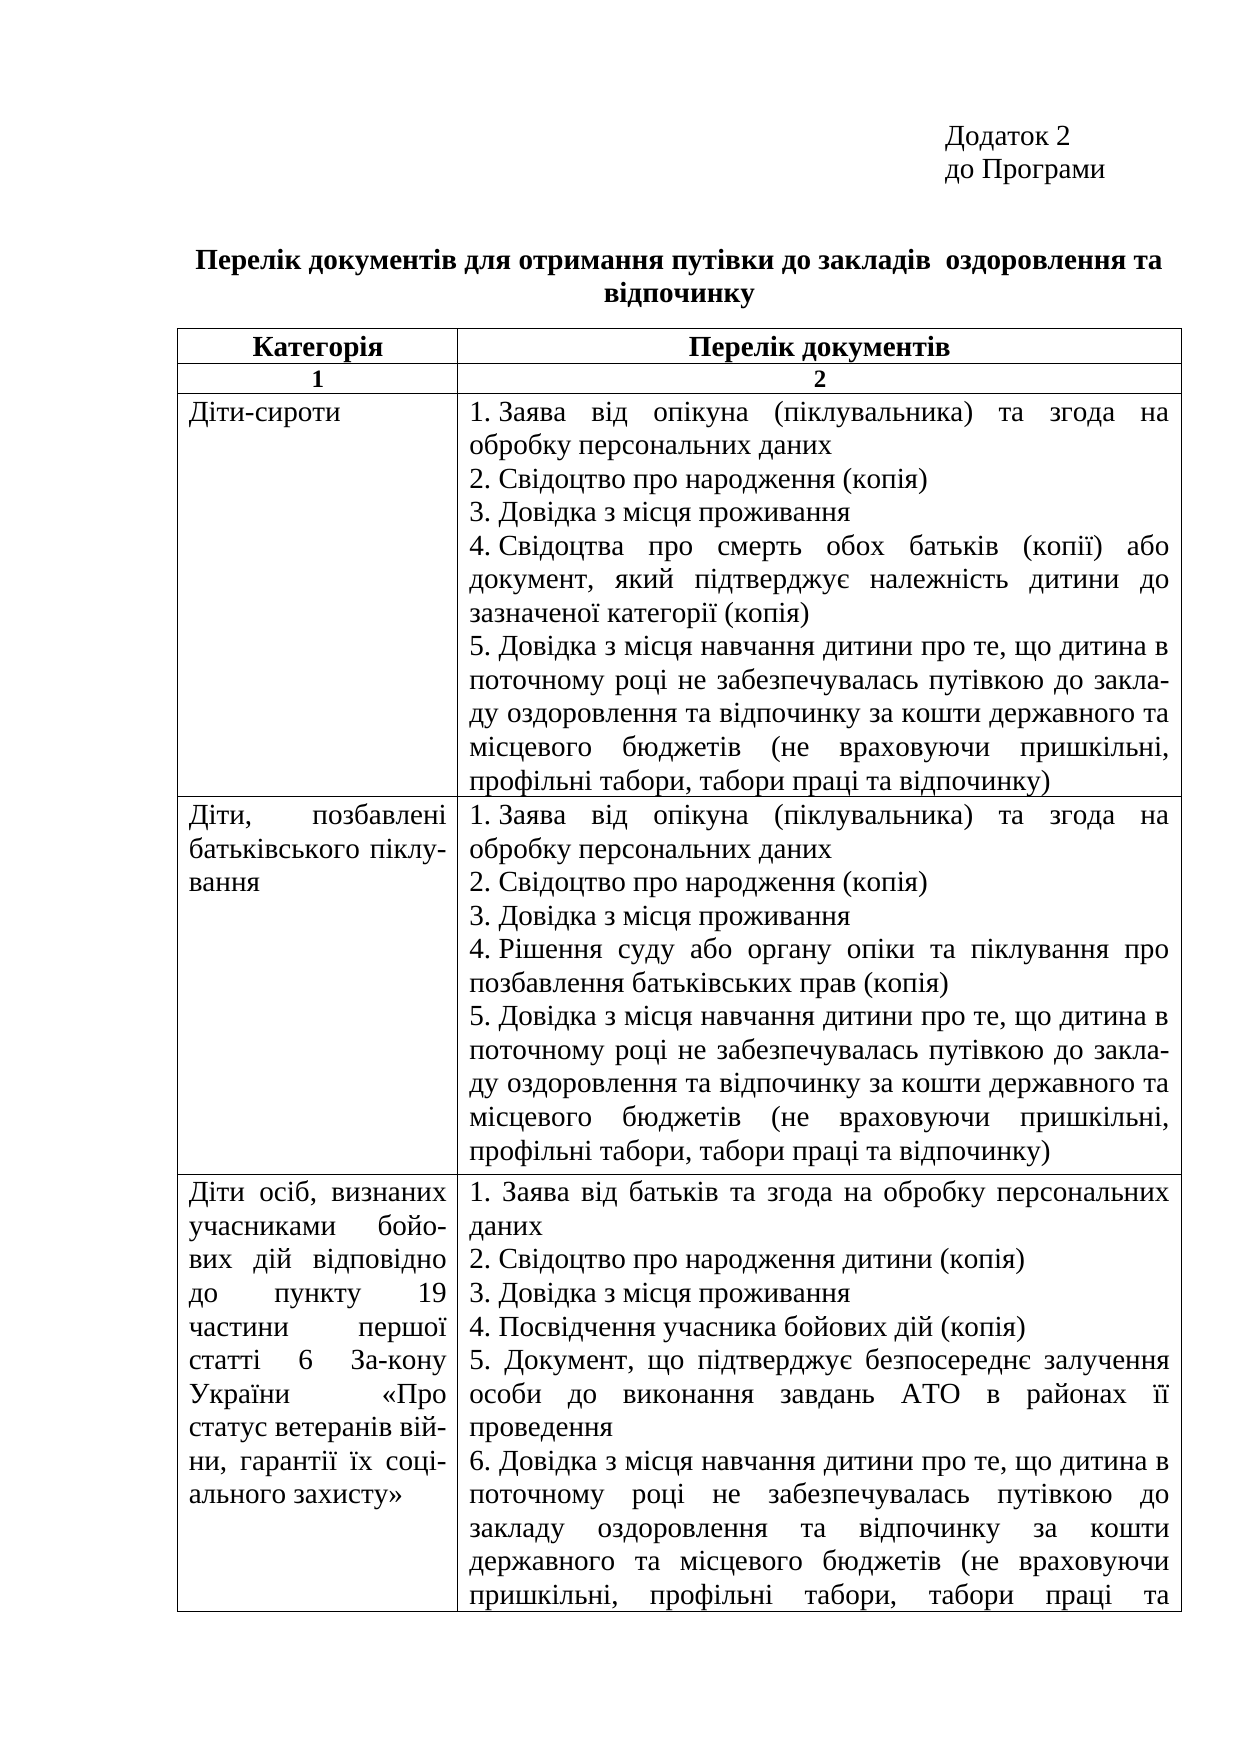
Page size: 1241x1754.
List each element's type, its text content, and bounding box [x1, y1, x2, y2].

table_cell 1. Заява від опікуна (піклувальника) та згода на обробку персональних даних 2. Свідоцтво про народження (копія) 3. Довідка з місця проживання 4. Свідоцтва про смерть обох батьків (копії) або документ, який підтверджує належність дитини до зазначеної категорії (копія) 5. Довідка з місця навчання дитини про те, що дитина в поточному році не забезпечувалась путівкою до закла-ду оздоровлення та відпочинку за кошти державного та місцевого бюджетів (не враховуючи пришкільні, профільні табори, табори праці та відпочинку) [458, 394, 1181, 796]
table_cell Діти, позбавлені батьківського піклу-вання [178, 797, 457, 1173]
text до Програми [177, 152, 1181, 185]
table_header Категорія [178, 329, 457, 363]
table_cell 1 [178, 364, 457, 393]
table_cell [178, 1175, 457, 1611]
text Перелік документів для отримання путівки до закладів оздоровлення та відпочинку [177, 242, 1181, 309]
table_cell Діти-сироти [178, 394, 457, 796]
table_header Перелік документів [458, 329, 1181, 363]
table_cell 1. Заява від опікуна (піклувальника) та згода на обробку персональних даних 2. Свідоцтво про народження (копія) 3. Довідка з місця проживання 4. Рішення суду або органу опіки та піклування про позбавлення батьківських прав (копія) 5. Довідка з місця навчання дитини про те, що дитина в поточному році не забезпечувалась путівкою до закла-ду оздоровлення та відпочинку за кошти державного та місцевого бюджетів (не враховуючи пришкільні, профільні табори, табори праці та відпочинку) [458, 797, 1181, 1173]
text Додаток 2 [177, 118, 1181, 152]
table_cell 2 [458, 364, 1181, 393]
